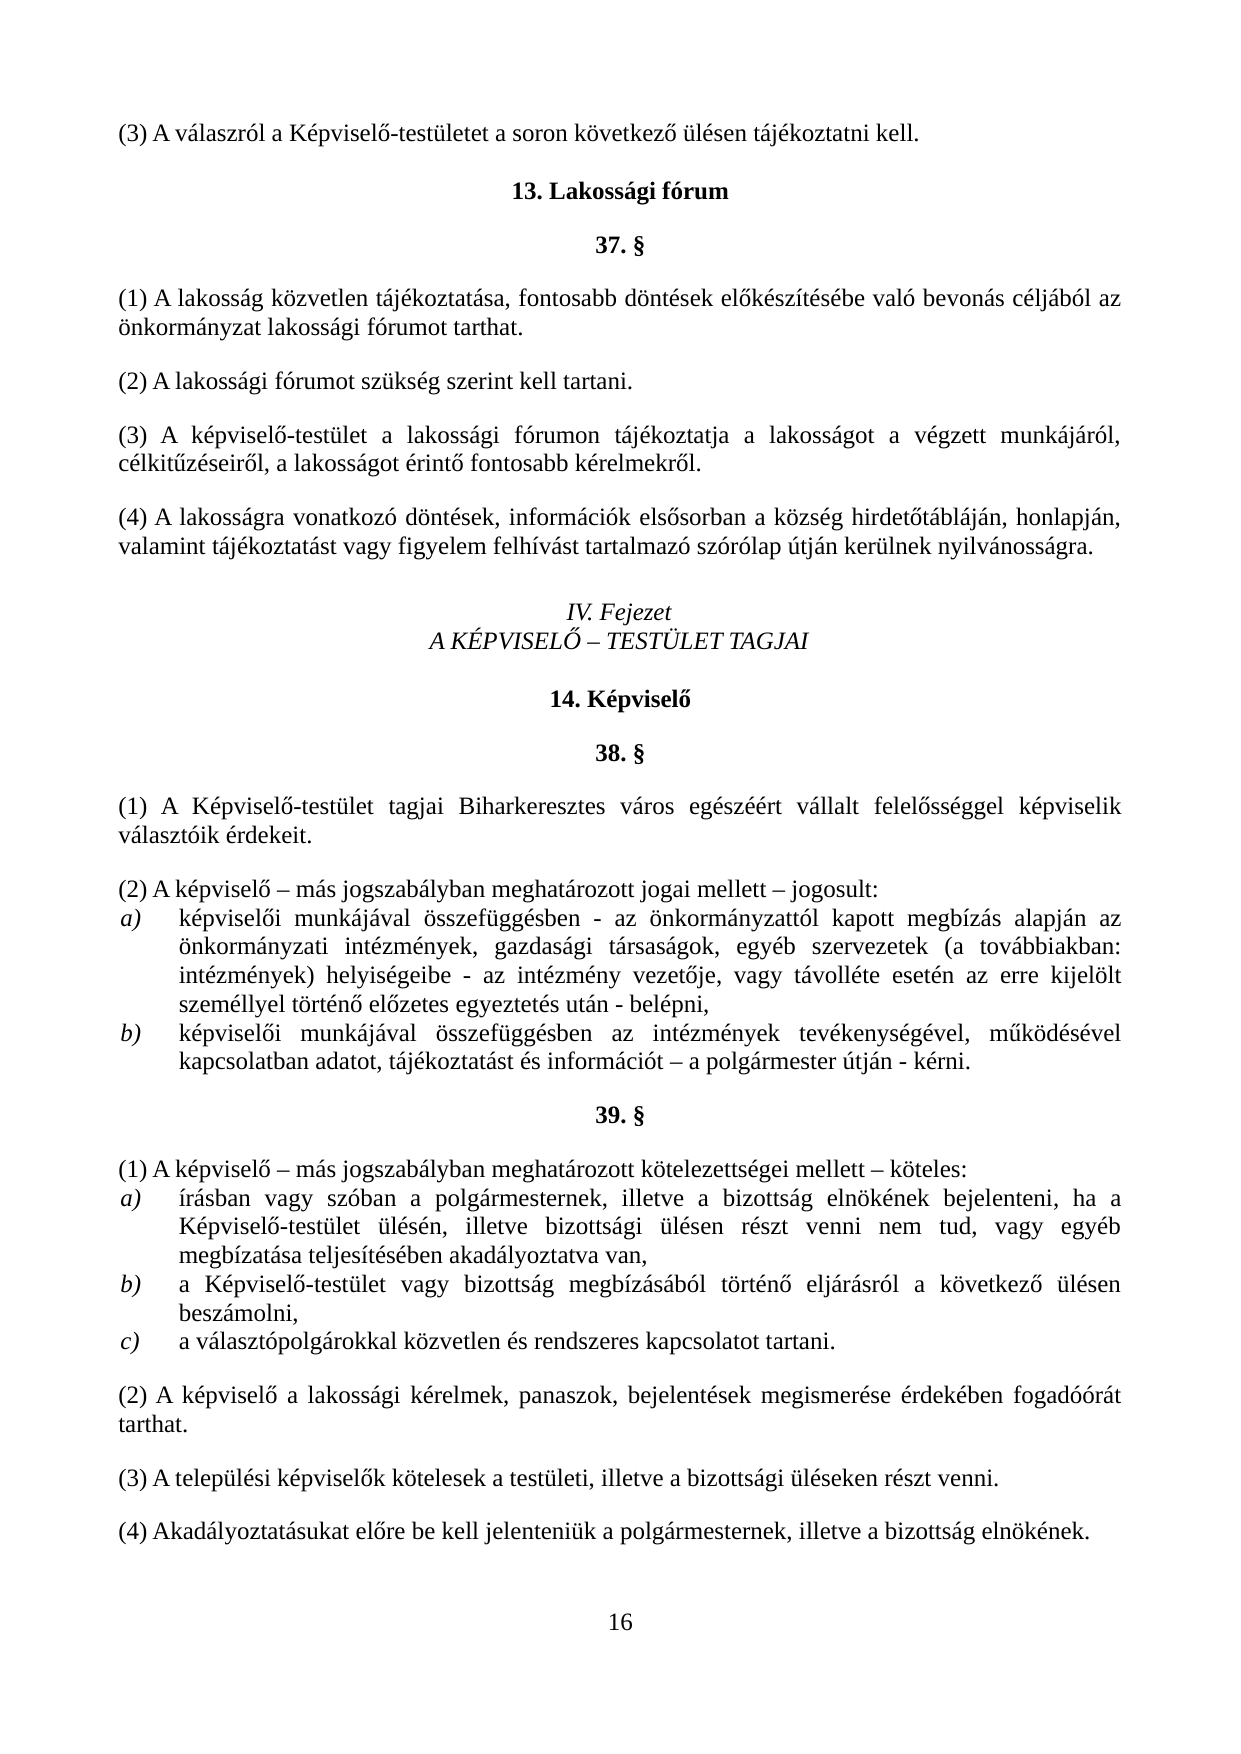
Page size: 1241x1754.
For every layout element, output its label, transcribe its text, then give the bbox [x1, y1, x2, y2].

text c) a választópolgárokkal közvetlen és rendszeres kapcsolatot tartani. [120, 1326, 1122, 1355]
text (3) A képviselő-testület a lakossági fórumon tájékoztatja a lakosságot a végzett munkájáról, célkitűzéseiről, a lakosságot érintő fontosabb kérelmekről. [118, 420, 1122, 477]
text A KÉPVISELŐ – TESTÜLET TAGJAI [118, 626, 1122, 655]
text 37. § [118, 230, 1122, 258]
text (1) A Képviselő-testület tagjai Biharkeresztes város egészéért vállalt felelősséggel képviselik választóik érdekeit. [118, 791, 1122, 849]
text a) képviselői munkájával összefüggésben - az önkormányzattól kapott megbízás alapján az önkormányzati intézmények, gazdasági társaságok, egyéb szervezetek (a továbbiakban: intézmények) helyiségeibe - az intézmény vezetője, vagy távolléte esetén az erre kijelölt személlyel történő előzetes egyeztetés után - belépni, [120, 903, 1122, 1018]
text 39. § [118, 1100, 1122, 1129]
text (3) A válaszról a Képviselő-testületet a soron következő ülésen tájékoztatni kell. [118, 118, 1122, 147]
text (1) A képviselő – más jogszabályban meghatározott kötelezettségei mellett – köteles: [118, 1154, 1122, 1183]
text (3) A települési képviselők kötelesek a testületi, illetve a bizottsági üléseken részt venni. [118, 1463, 1122, 1491]
text (4) Akadályoztatásukat előre be kell jelenteniük a polgármesternek, illetve a bizottság elnökének. [118, 1516, 1122, 1545]
text IV. Fejezet [118, 597, 1122, 626]
text a) írásban vagy szóban a polgármesternek, illetve a bizottság elnökének bejelenteni, ha a Képviselő-testület ülésén, illetve bizottsági ülésen részt venni nem tud, vagy egyéb megbízatása teljesítésében akadályoztatva van, [120, 1183, 1122, 1269]
text (4) A lakosságra vonatkozó döntések, információk elsősorban a község hirdetőtábláján, honlapján, valamint tájékoztatást vagy figyelem felhívást tartalmazó szórólap útján kerülnek nyilvánosságra. [118, 502, 1122, 560]
text 38. § [118, 738, 1122, 766]
text (2) A lakossági fórumot szükség szerint kell tartani. [118, 366, 1122, 395]
text b) a Képviselő-testület vagy bizottság megbízásából történő eljárásról a következő ülésen beszámolni, [120, 1269, 1122, 1326]
text (2) A képviselő a lakossági kérelmek, panaszok, bejelentések megismerése érdekében fogadóórát tarthat. [118, 1380, 1122, 1438]
text 14. Képviselő [118, 684, 1122, 713]
text (2) A képviselő – más jogszabályban meghatározott jogai mellett – jogosult: [118, 874, 1122, 903]
text (1) A lakosság közvetlen tájékoztatása, fontosabb döntések előkészítésébe való bevonás céljából az önkormányzat lakossági fórumot tarthat. [118, 283, 1122, 341]
text b) képviselői munkájával összefüggésben az intézmények tevékenységével, működésével kapcsolatban adatot, tájékoztatást és információt – a polgármester útján - kérni. [120, 1018, 1122, 1075]
text 13. Lakossági fórum [118, 176, 1122, 205]
